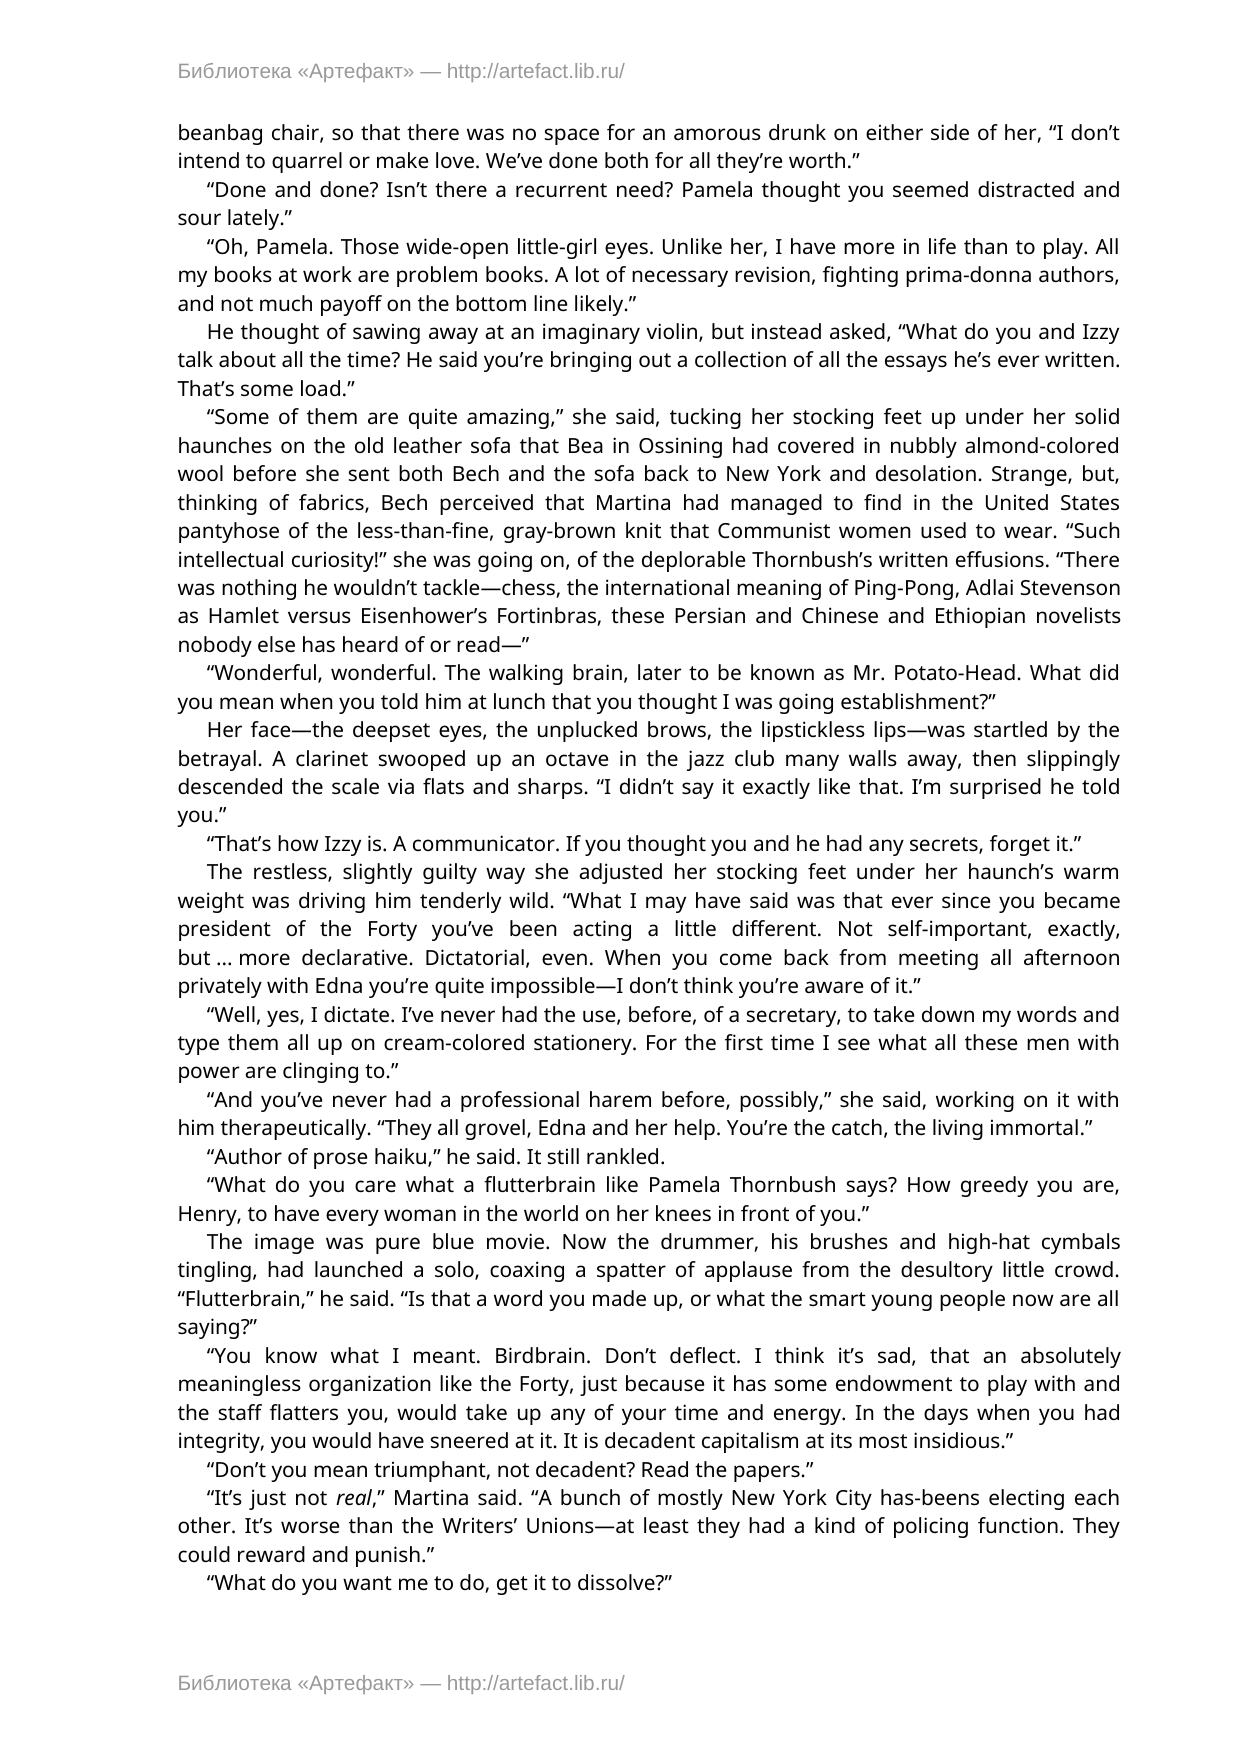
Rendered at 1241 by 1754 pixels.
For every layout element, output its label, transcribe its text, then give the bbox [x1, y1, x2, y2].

text “You know what I meant. Birdbrain. Don’t deflect. I think it’s sad, that an absolutely meaningless organization like the Forty, just because it has some endowment to play with and the staff flatters you, would take up any of your time and energy. In the days when you had integrity, you would have sneered at it. It is decadent capitalism at its most insidious.” [177, 1341, 1122, 1455]
text “It’s just not real,” Martina said. “A bunch of mostly New York City has-beens electing each other. It’s worse than the Writers’ Unions—at least they had a kind of policing function. They could reward and punish.” [177, 1483, 1122, 1568]
text “Done and done? Isn’t there a recurrent need? Pamela thought you seemed distracted and sour lately.” [177, 175, 1122, 232]
text “And you’ve never had a professional harem before, possibly,” she said, working on it with him therapeutically. “They all grovel, Edna and her help. You’re the catch, the living immortal.” [177, 1085, 1122, 1142]
text “What do you want me to do, get it to dissolve?” [177, 1568, 1122, 1597]
text “Author of prose haiku,” he said. It still rankled. [177, 1142, 1122, 1170]
text “What do you care what a flutterbrain like Pamela Thornbush says? How greedy you are, Henry, to have every woman in the world on her knees in front of you.” [177, 1170, 1122, 1227]
text He thought of sawing away at an imaginary violin, but instead asked, “What do you and Izzy talk about all the time? He said you’re bringing out a collection of all the essays he’s ever written. That’s some load.” [177, 317, 1122, 402]
text “Well, yes, I dictate. I’ve never had the use, before, of a secretary, to take down my words and type them all up on cream-colored stationery. For the first time I see what all these men with power are clinging to.” [177, 1000, 1122, 1085]
text The image was pure blue movie. Now the drummer, his brushes and high-hat cymbals tingling, had launched a solo, coaxing a spatter of applause from the desultory little crowd. “Flutterbrain,” he said. “Is that a word you made up, or what the smart young people now are all saying?” [177, 1227, 1122, 1341]
text “That’s how Izzy is. A communicator. If you thought you and he had any secrets, forget it.” [177, 829, 1122, 857]
text “Oh, Pamela. Those wide-open little-girl eyes. Unlike her, I have more in life than to play. All my books at work are problem books. A lot of necessary revision, fighting prima-donna authors, and not much payoff on the bottom line likely.” [177, 232, 1122, 317]
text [177, 118, 1122, 175]
text “Don’t you mean triumphant, not decadent? Read the papers.” [177, 1455, 1122, 1483]
text The restless, slightly guilty way she adjusted her stocking feet under her haunch’s warm weight was driving him tenderly wild. “What I may have said was that ever since you became president of the Forty you’ve been acting a little different. Not self-important, exactly, but ... more declarative. Dictatorial, even. When you come back from meeting all afternoon privately with Edna you’re quite impossible—I don’t think you’re aware of it.” [177, 857, 1122, 1000]
text “Some of them are quite amazing,” she said, tucking her stocking feet up under her solid haunches on the old leather sofa that Bea in Ossining had covered in nubbly almond-colored wool before she sent both Bech and the sofa back to New York and desolation. Strange, but, thinking of fabrics, Bech perceived that Martina had managed to find in the United States pantyhose of the less-than-fine, gray-brown knit that Communist women used to wear. “Such intellectual curiosity!” she was going on, of the deplorable Thornbush’s written effusions. “There was nothing he wouldn’t tackle—chess, the international meaning of Ping-Pong, Adlai Stevenson as Hamlet versus Eisenhower’s Fortinbras, these Persian and Chinese and Ethiopian novelists nobody else has heard of or read—” [177, 402, 1122, 658]
text Her face—the deepset eyes, the unplucked brows, the lipstickless lips—was startled by the betrayal. A clarinet swooped up an octave in the jazz club many walls away, then slippingly descended the scale via flats and sharps. “I didn’t say it exactly like that. I’m surprised he told you.” [177, 715, 1122, 829]
text “Wonderful, wonderful. The walking brain, later to be known as Mr. Potato-Head. What did you mean when you told him at lunch that you thought I was going establishment?” [177, 658, 1122, 715]
